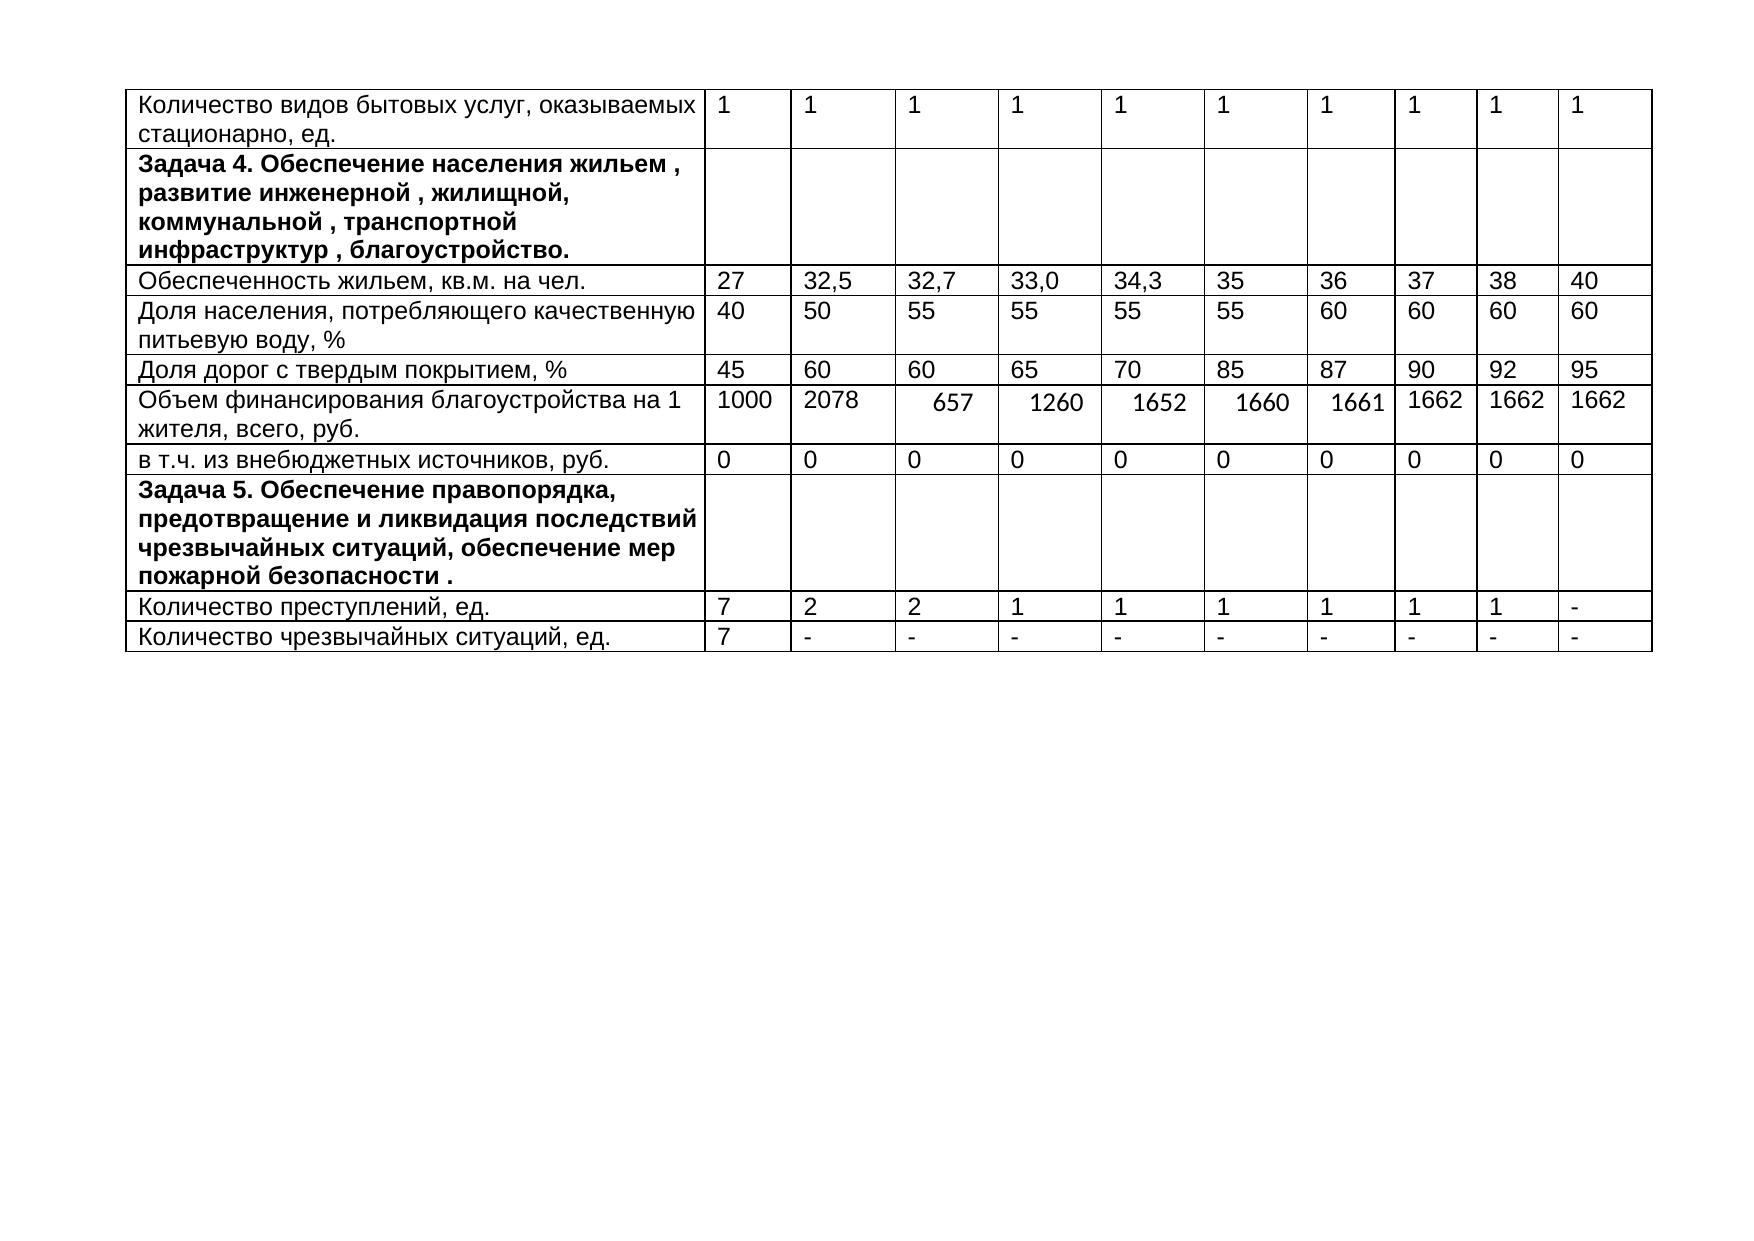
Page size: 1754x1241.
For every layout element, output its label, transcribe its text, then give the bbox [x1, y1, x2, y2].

table_cell 1 [1205, 592, 1307, 620]
table_cell 85 [1205, 355, 1307, 384]
table_cell [896, 475, 998, 590]
table_cell 2 [896, 592, 998, 620]
table_cell [706, 149, 790, 264]
table_cell 50 [792, 296, 895, 353]
table_cell 36 [1308, 266, 1394, 294]
table_cell [1102, 475, 1204, 590]
table_cell 1662 [1396, 386, 1476, 443]
table_cell [1559, 475, 1651, 590]
table_cell 1 [1205, 90, 1307, 148]
table_cell [1205, 149, 1307, 264]
table_cell 0 [792, 445, 895, 473]
table_cell 35 [1205, 266, 1307, 294]
table_cell Объем финансирования благоустройства на 1 жителя, всего, руб. [127, 386, 704, 443]
table_cell 0 [1308, 445, 1394, 473]
table_cell 1 [1102, 592, 1204, 620]
table_cell 1260 [999, 386, 1101, 443]
table_cell [706, 475, 790, 590]
table_cell - [1308, 622, 1394, 651]
table_cell 1 [896, 90, 998, 148]
table_cell 55 [896, 296, 998, 353]
table_cell 90 [1396, 355, 1476, 384]
table_cell 55 [999, 296, 1101, 353]
table_cell 55 [1102, 296, 1204, 353]
table_cell 1 [1396, 90, 1476, 148]
table_cell 27 [706, 266, 790, 294]
table_cell 7 [706, 592, 790, 620]
table_cell 1 [1478, 90, 1558, 148]
table_cell 1660 [1205, 386, 1307, 443]
table_cell [1396, 475, 1476, 590]
table_cell 60 [896, 355, 998, 384]
table_cell 7 [706, 622, 790, 651]
table_cell Задача 5. Обеспечение правопорядка, предотвращение и ликвидация последствий чрезвычайных ситуаций, обеспечение мер пожарной безопасности . [127, 475, 704, 590]
table_cell 32,5 [792, 266, 895, 294]
table_cell 32,7 [896, 266, 998, 294]
table_cell Обеспеченность жильем, кв.м. на чел. [127, 266, 704, 294]
table_cell [1396, 149, 1476, 264]
table_cell 0 [999, 445, 1101, 473]
table_cell 40 [1559, 266, 1651, 294]
table_cell Доля дорог с твердым покрытием, % [127, 355, 704, 384]
table_cell 2078 [792, 386, 895, 443]
table_cell 0 [896, 445, 998, 473]
table_cell 1662 [1478, 386, 1558, 443]
table_cell - [1559, 592, 1651, 620]
table_cell - [1205, 622, 1307, 651]
table_cell 0 [706, 445, 790, 473]
table_cell 1 [1308, 592, 1394, 620]
table_cell 657 [896, 386, 998, 443]
table_cell Доля населения, потребляющего качественную питьевую воду, % [127, 296, 704, 353]
table_cell 1 [1559, 90, 1651, 148]
table_cell 1 [1478, 592, 1558, 620]
table_cell 60 [1396, 296, 1476, 353]
table_cell Количество видов бытовых услуг, оказываемых стационарно, ед. [127, 90, 704, 148]
table_cell - [999, 622, 1101, 651]
table_cell 45 [706, 355, 790, 384]
table_cell 1 [999, 592, 1101, 620]
table_cell [792, 149, 895, 264]
table_cell - [1396, 622, 1476, 651]
table_cell Задача 4. Обеспечение населения жильем , развитие инженерной , жилищной, коммунальной , транспортной инфраструктур , благоустройство. [127, 149, 704, 264]
table_cell 1 [1102, 90, 1204, 148]
table_cell 2 [792, 592, 895, 620]
table_cell 60 [1308, 296, 1394, 353]
table_cell [1308, 149, 1394, 264]
table_cell 1000 [706, 386, 790, 443]
table_cell - [896, 622, 998, 651]
table_cell [896, 149, 998, 264]
table_cell 87 [1308, 355, 1394, 384]
table_cell [1478, 149, 1558, 264]
table_cell 1 [706, 90, 790, 148]
table_cell 38 [1478, 266, 1558, 294]
table_cell 60 [792, 355, 895, 384]
table_cell 1 [1396, 592, 1476, 620]
table_cell 1662 [1559, 386, 1651, 443]
table_cell Количество преступлений, ед. [127, 592, 704, 620]
table_cell [999, 475, 1101, 590]
table_cell 60 [1559, 296, 1651, 353]
table_cell 0 [1205, 445, 1307, 473]
table_cell 0 [1396, 445, 1476, 473]
table_cell 33,0 [999, 266, 1101, 294]
table_cell - [1559, 622, 1651, 651]
table_cell - [1102, 622, 1204, 651]
table_cell 0 [1478, 445, 1558, 473]
table_cell 40 [706, 296, 790, 353]
table_cell 0 [1102, 445, 1204, 473]
table_cell 1 [999, 90, 1101, 148]
table_cell [999, 149, 1101, 264]
table_cell 37 [1396, 266, 1476, 294]
table_cell 95 [1559, 355, 1651, 384]
table_cell Количество чрезвычайных ситуаций, ед. [127, 622, 704, 651]
table_cell 0 [1559, 445, 1651, 473]
table_cell 60 [1478, 296, 1558, 353]
table_cell 34,3 [1102, 266, 1204, 294]
table_cell в т.ч. из внебюджетных источников, руб. [127, 445, 704, 473]
table_cell [1478, 475, 1558, 590]
table_cell [1205, 475, 1307, 590]
table_cell - [1478, 622, 1558, 651]
table_cell - [792, 622, 895, 651]
table_cell 1652 [1102, 386, 1204, 443]
table_cell 1 [792, 90, 895, 148]
table_cell 92 [1478, 355, 1558, 384]
table_cell 70 [1102, 355, 1204, 384]
table_cell [1308, 475, 1394, 590]
table_cell 55 [1205, 296, 1307, 353]
table_cell [792, 475, 895, 590]
table_cell 1661 [1308, 386, 1394, 443]
table_cell [1102, 149, 1204, 264]
table_cell 1 [1308, 90, 1394, 148]
table_cell [1559, 149, 1651, 264]
table_cell 65 [999, 355, 1101, 384]
